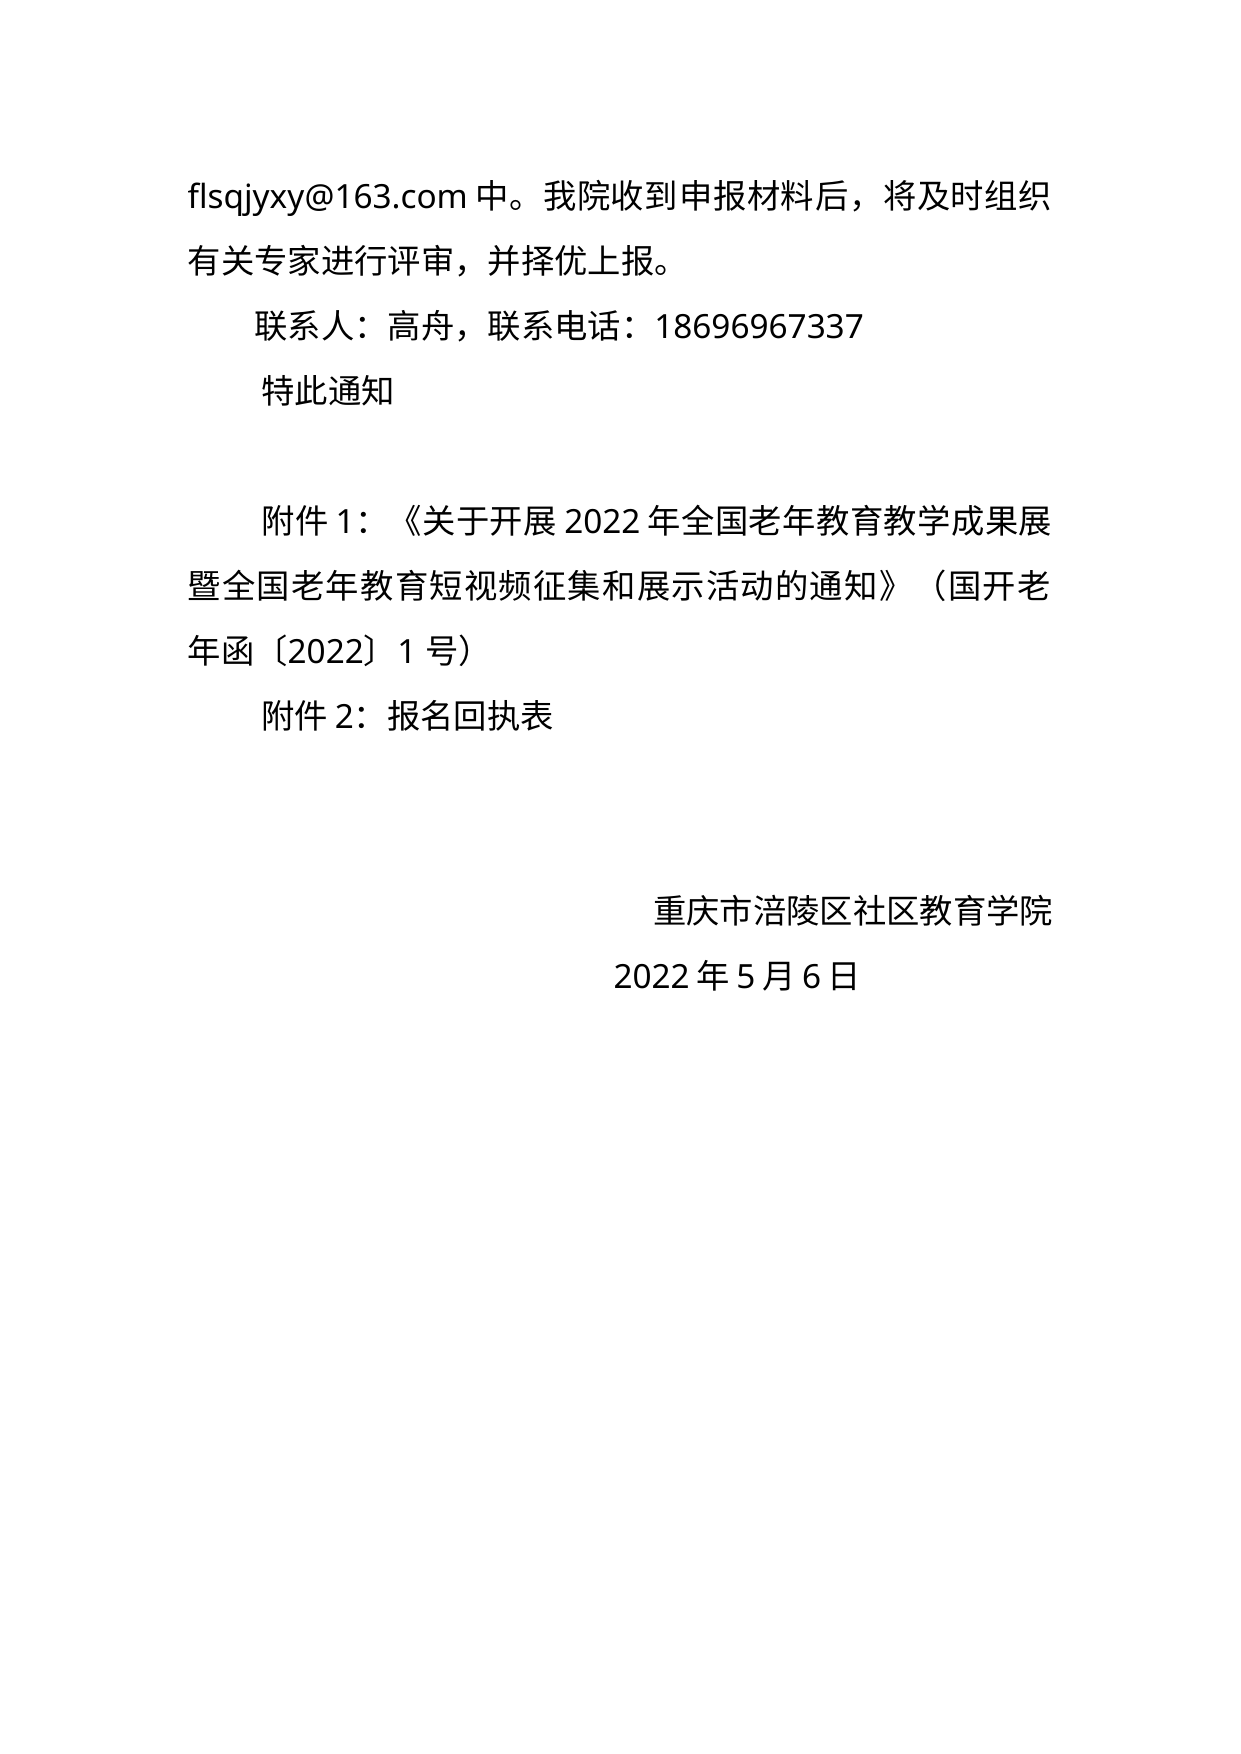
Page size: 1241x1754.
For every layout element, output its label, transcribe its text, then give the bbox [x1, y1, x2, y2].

text 特此通知 [187, 357, 1053, 422]
text 联系人：高舟，联系电话：18696967337 [187, 292, 1053, 357]
text 附件1：《关于开展2022年全国老年教育教学成果展暨全国老年教育短视频征集和展示活动的通知》（国开老年函〔2022〕1 号） [187, 487, 1053, 682]
text 2022年5月6日 [187, 942, 1053, 1007]
text 重庆市涪陵区社区教育学院 [187, 877, 1053, 942]
text 附件2：报名回执表 [187, 682, 1053, 747]
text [187, 162, 1053, 292]
